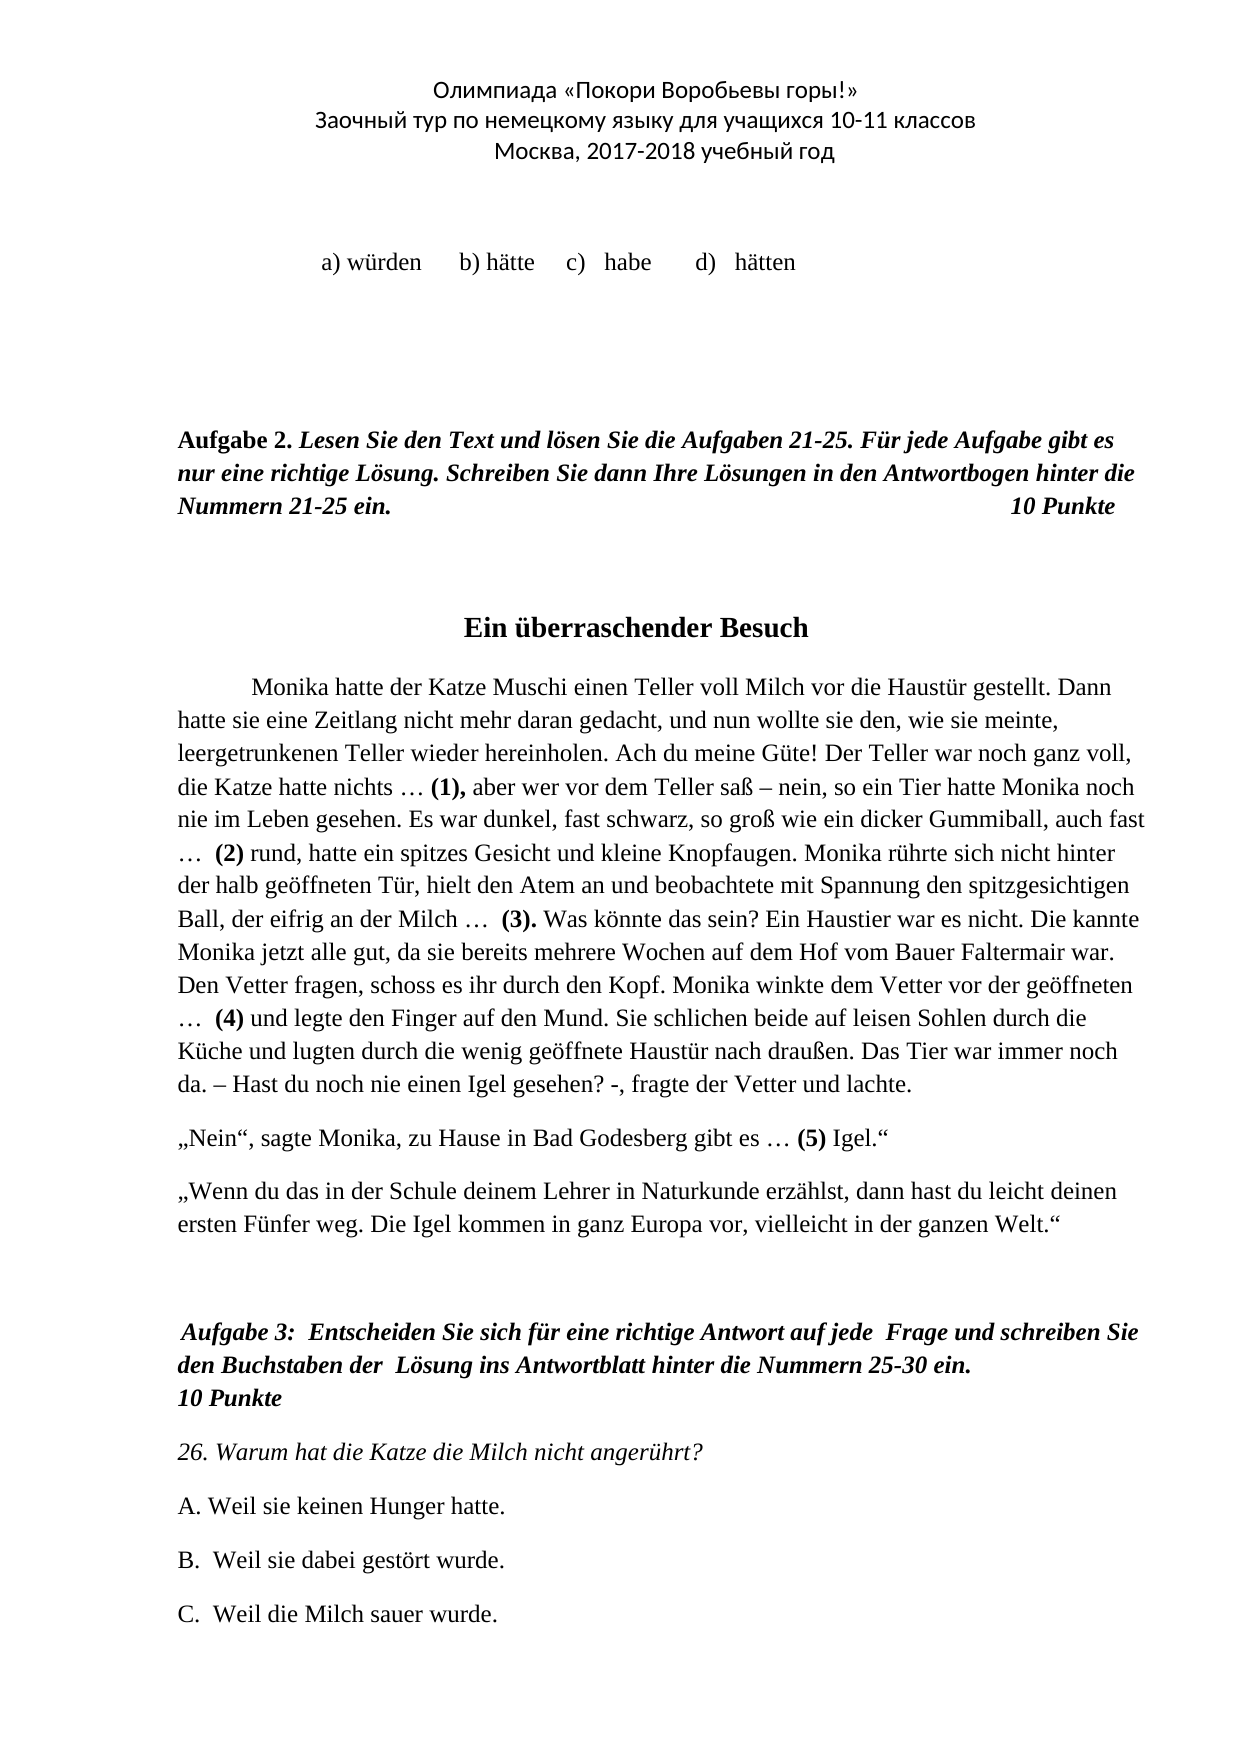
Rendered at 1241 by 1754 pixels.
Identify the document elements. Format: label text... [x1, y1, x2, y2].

text Ein überraschender Besuch [177, 610, 1152, 644]
text A. Weil sie keinen Hunger hatte. [177, 1491, 1152, 1520]
text „Wenn du das in der Schule deinem Lehrer in Naturkunde erzählst, dann hast du leicht deinen ersten Fünfer weg. Die Igel kommen in ganz Europa vor, vielleicht in der ganzen Welt.“ [177, 1176, 1152, 1238]
text a) würden b) hätte c) habe d) hätten [177, 247, 1152, 275]
text „Nein“, sagte Monika, zu Hause in Bad Godesberg gibt es … (5) Igel.“ [177, 1123, 1152, 1151]
text Monika hatte der Katze Muschi einen Teller voll Milch vor die Haustür gestellt. Dann hatte sie eine Zeitlang nicht mehr daran gedacht, und nun wollte sie den, wie sie meinte, leergetrunkenen Teller wieder hereinholen. Ach du meine Güte! Der Teller war noch ganz voll, die Katze hatte nichts … (1), aber wer vor dem Teller saß – nein, so ein Tier hatte Monika noch nie im Leben gesehen. Es war dunkel, fast schwarz, so groß wie ein dicker Gummiball, auch fast … (2) rund, hatte ein spitzes Gesicht und kleine Knopfaugen. Monika rührte sich nicht hinter der halb geöffneten Tür, hielt den Atem an und beobachtete mit Spannung den spitzgesichtigen Ball, der eifrig an der Milch … (3). Was könnte das sein? Ein Haustier war es nicht. Die kannte Monika jetzt alle gut, da sie bereits mehrere Wochen auf dem Hof vom Bauer Faltermair war. Den Vetter fragen, schoss es ihr durch den Kopf. Monika winkte dem Vetter vor der geöffneten … (4) und legte den Finger auf den Mund. Sie schlichen beide auf leisen Sohlen durch die Küche und lugten durch die wenig geöffnete Haustür nach draußen. Das Tier war immer noch da. – Hast du noch nie einen Igel gesehen? -, fragte der Vetter und lachte. [177, 672, 1152, 1097]
text 26. Warum hat die Katze die Milch nicht angerührt? [177, 1437, 1152, 1466]
text B. Weil sie dabei gestört wurde. [177, 1545, 1152, 1573]
text Aufgabe 2. Lesen Sie den Text und lösen Sie die Aufgaben 21-25. Für jede Aufgabe gibt es nur eine richtige Lösung. Schreiben Sie dann Ihre Lösungen in den Antwortbogen hinter die Nummern 21-25 ein. 10 Punkte [177, 425, 1152, 520]
text C. Weil die Milch sauer wurde. [177, 1599, 1152, 1627]
text Aufgabe 3: Entscheiden Sie sich für eine richtige Antwort auf jede Frage und schreiben Sie den Buchstaben der Lösung ins Antwortblatt hinter die Nummern 25-30 ein. 10 Punkte [177, 1317, 1152, 1412]
